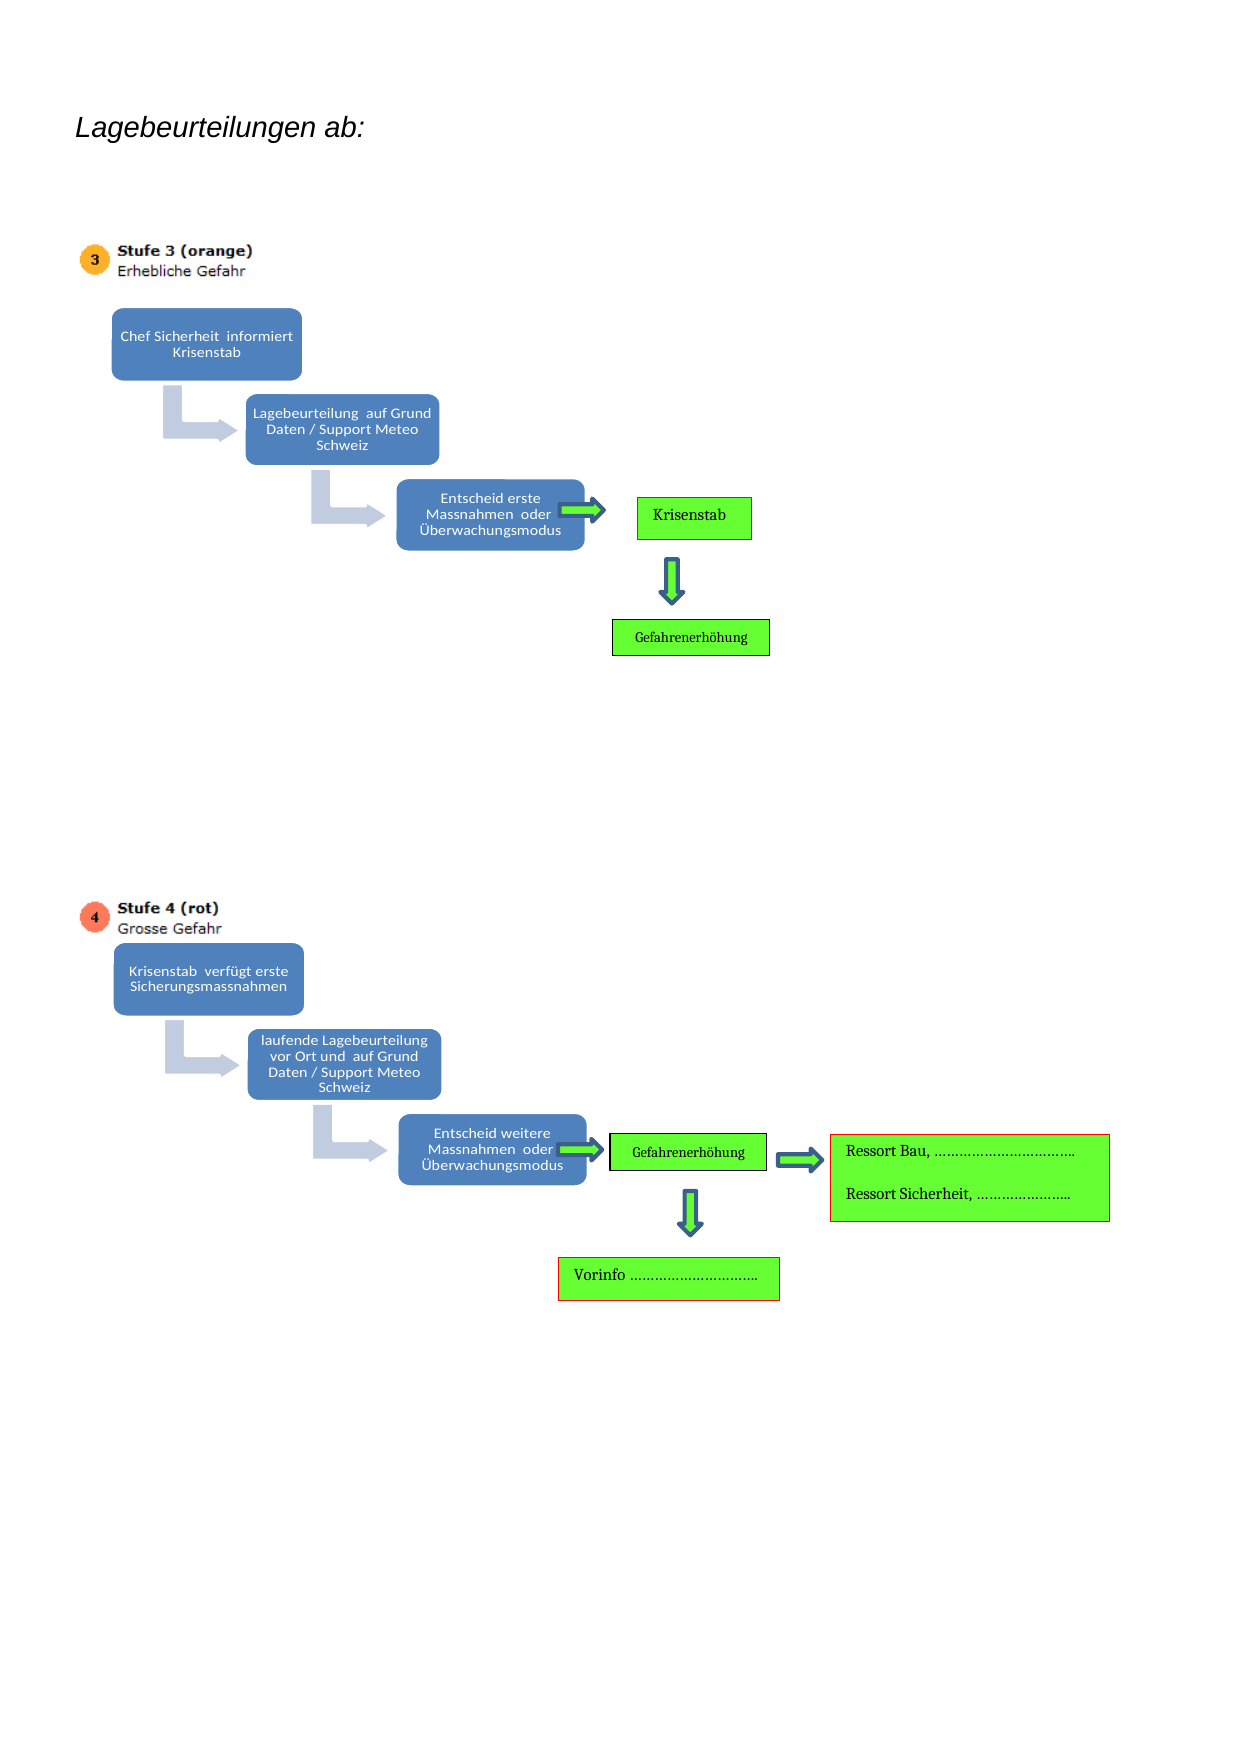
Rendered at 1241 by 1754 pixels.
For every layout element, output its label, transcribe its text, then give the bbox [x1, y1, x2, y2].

picture [75, 898, 234, 937]
picture [75, 237, 253, 290]
text Lagebeurteilungen ab: [75, 110, 1165, 144]
